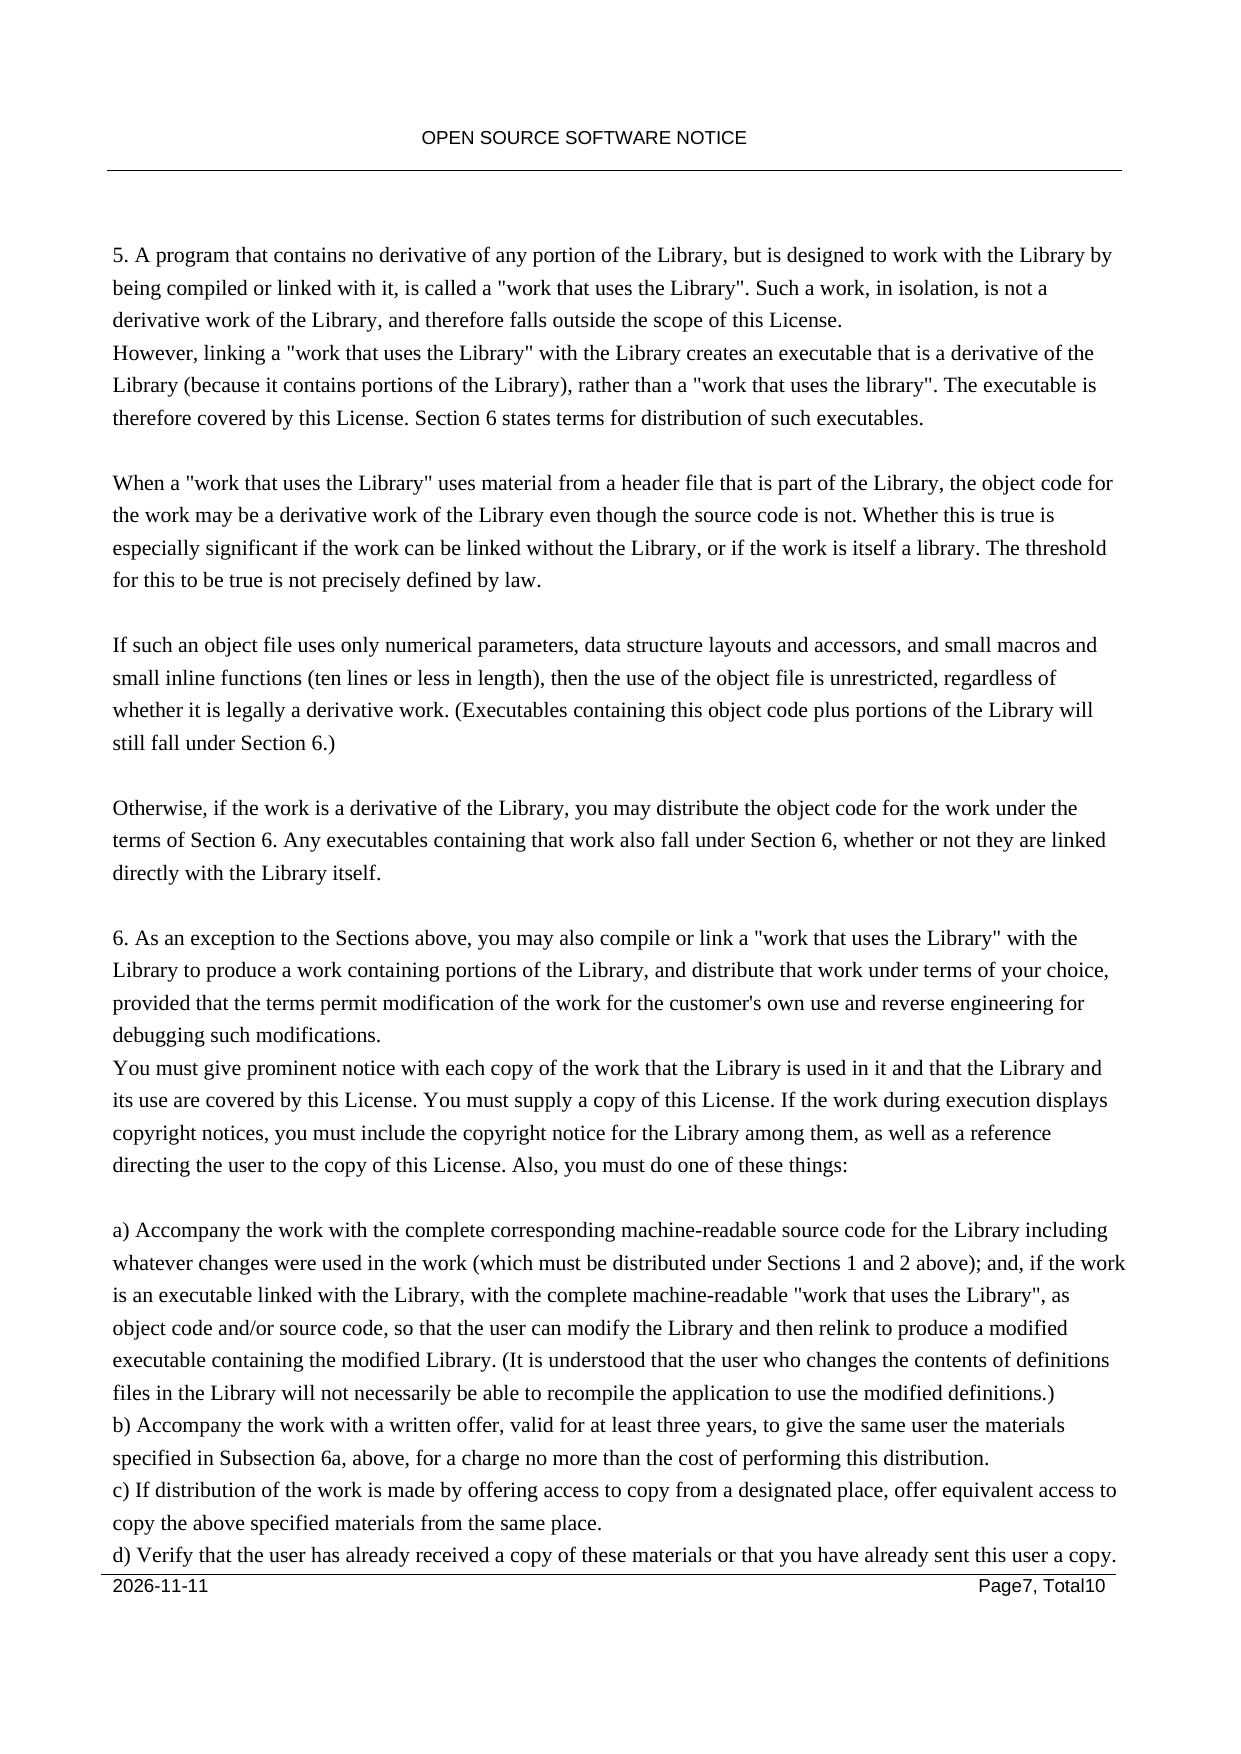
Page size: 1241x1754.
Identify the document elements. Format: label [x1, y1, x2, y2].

text [112, 206, 1128, 1571]
